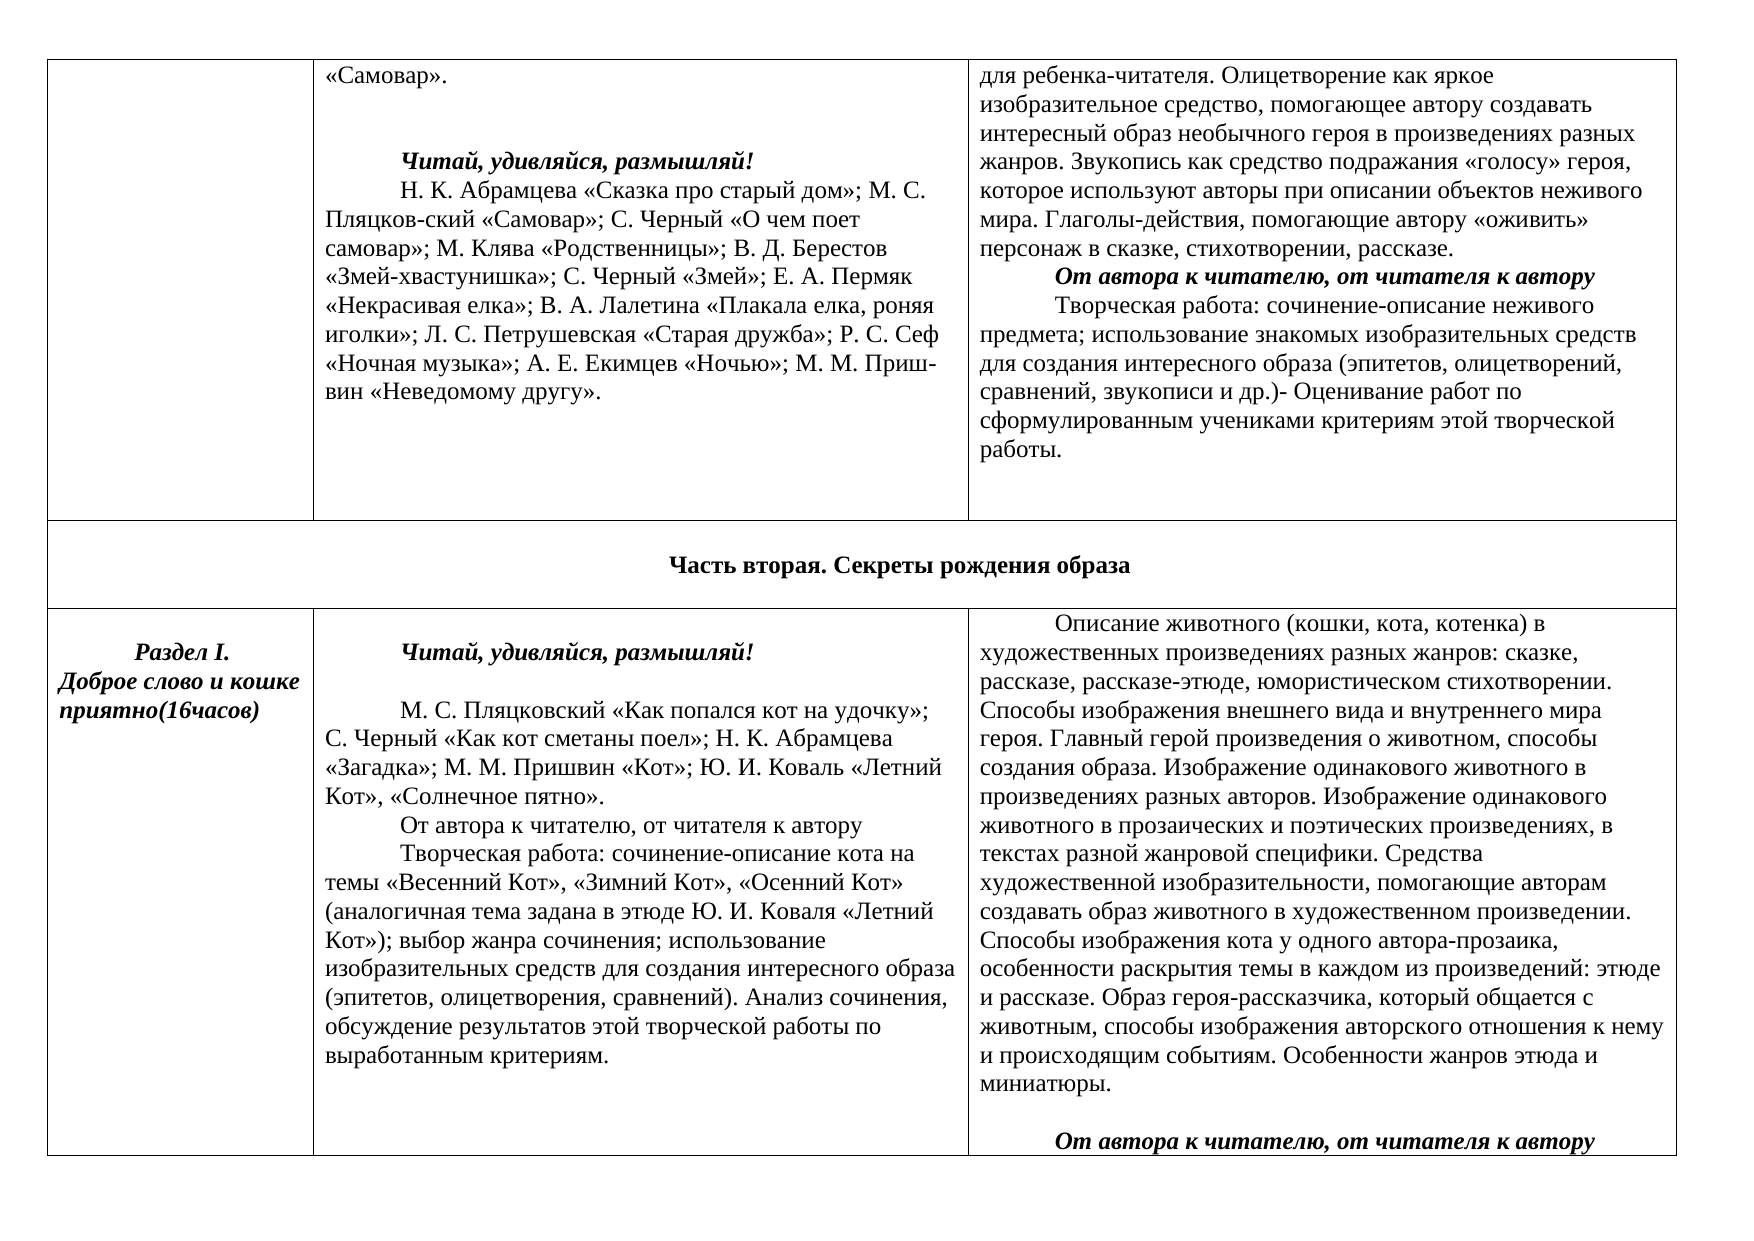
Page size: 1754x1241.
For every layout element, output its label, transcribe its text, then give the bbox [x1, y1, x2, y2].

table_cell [969, 60, 1676, 520]
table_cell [314, 60, 968, 520]
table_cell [48, 60, 313, 520]
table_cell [969, 609, 1676, 1155]
table_cell Часть вторая. Секреты рождения образа [48, 521, 1676, 607]
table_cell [314, 609, 968, 1155]
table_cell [48, 609, 313, 1155]
